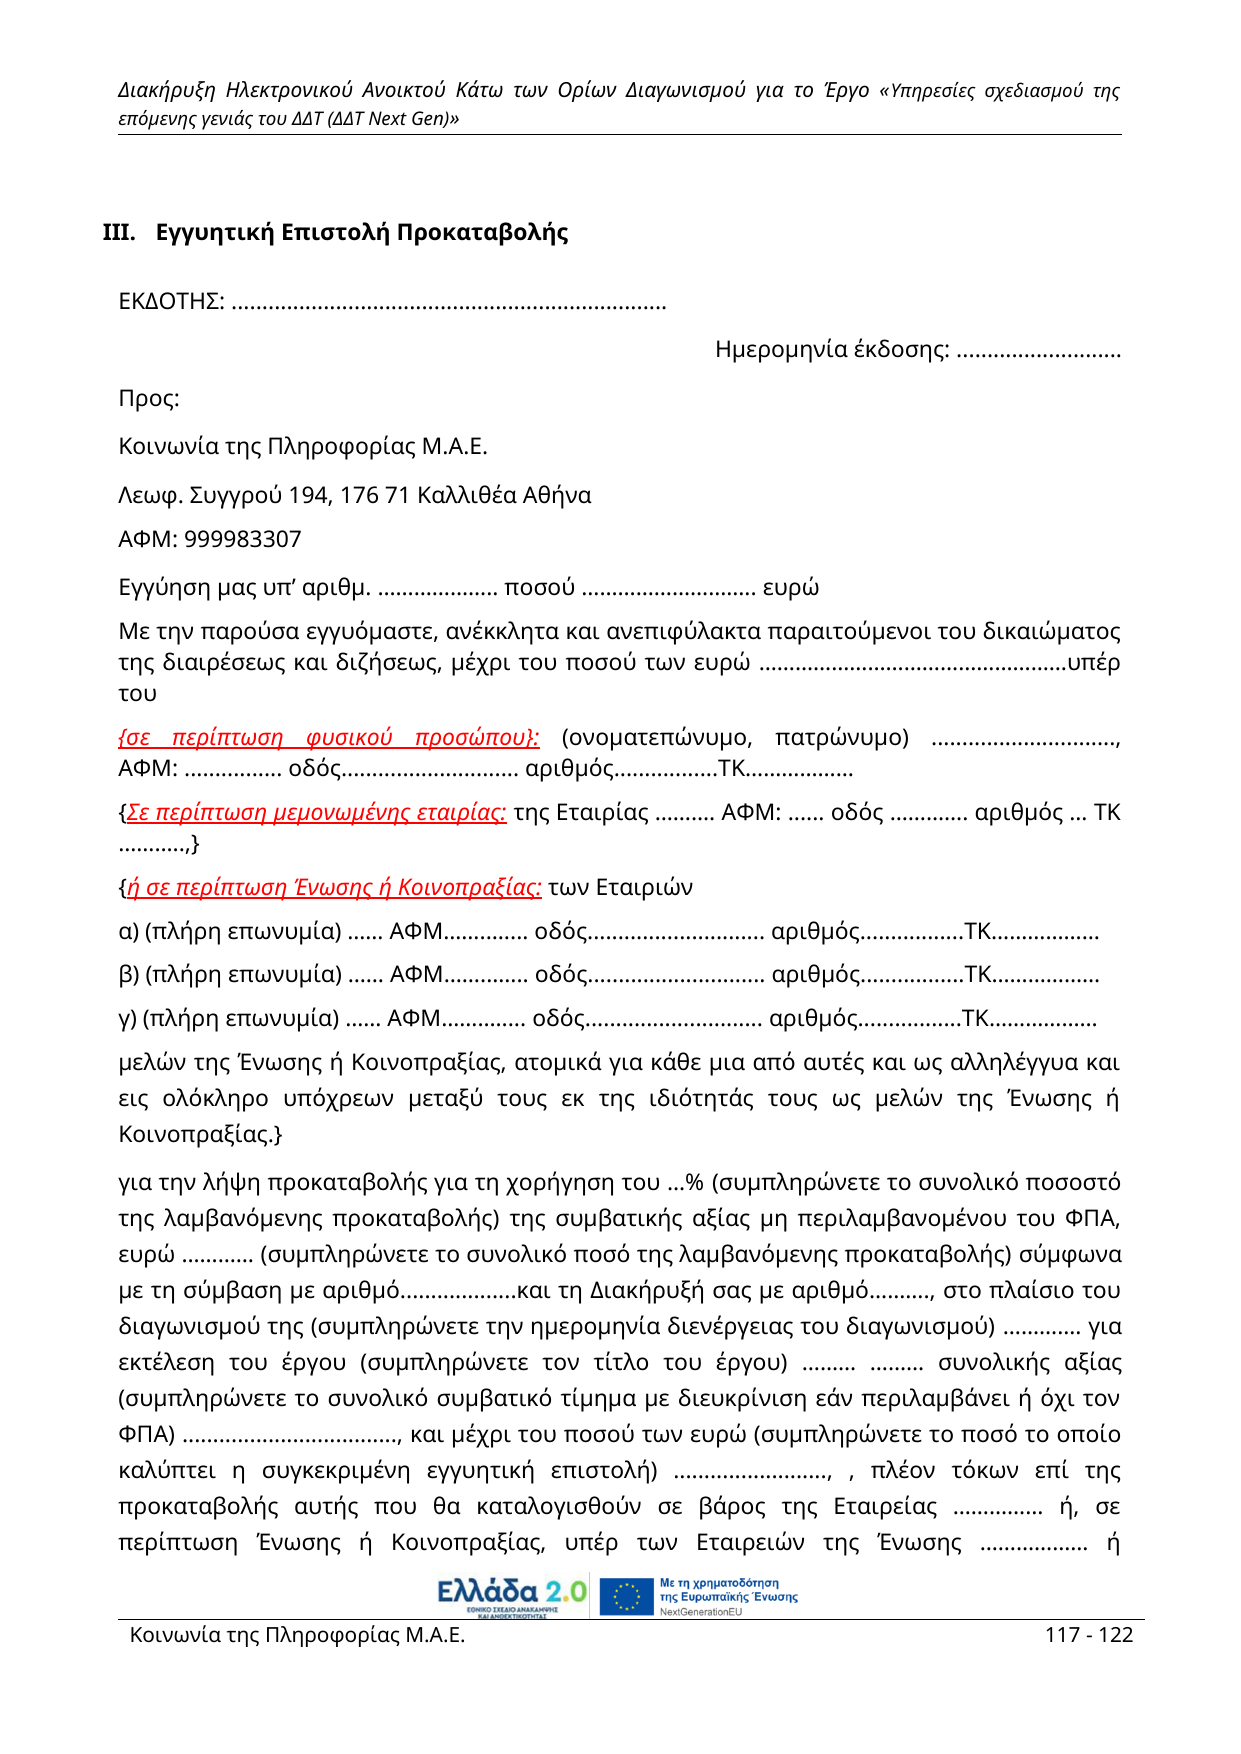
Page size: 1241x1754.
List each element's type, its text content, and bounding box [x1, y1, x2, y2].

picture [437, 1572, 804, 1619]
text Εγγύηση μας υπ’ αριθμ. ……………….. ποσού ………………….……. ευρώ [118, 571, 1122, 602]
text Με την παρούσα εγγυόμαστε, ανέκκλητα και ανεπιφύλακτα παραιτούμενοι του δικαιώματος της διαιρέσεως και διζήσεως, μέχρι του ποσού των ευρώ ……………………………………………υπέρ του [118, 615, 1122, 708]
text α) (πλήρη επωνυμία) …… ΑΦΜ…….….... οδός............................. αριθμός.................ΤΚ……………… [118, 915, 1122, 946]
text Προς: [118, 382, 1122, 413]
text {σε περίπτωση φυσικού προσώπου}: (ονοματεπώνυμο, πατρώνυμο) .............................., ΑΦΜ: ................ οδός............................. αριθμός.................ΤΚ……………… [118, 721, 1122, 783]
subtitle Εγγυητική Επιστολή Προκαταβολής [136, 216, 1122, 247]
text {Σε περίπτωση μεμονωμένης εταιρίας: της Εταιρίας ………. ΑΦΜ: ...... οδός …………. αριθμός … ΤΚ ………..,} [118, 796, 1122, 858]
text β) (πλήρη επωνυμία) …… ΑΦΜ…….….... οδός............................. αριθμός.................ΤΚ……………… [118, 958, 1122, 990]
text ΕΚΔΟΤΗΣ: ....................................................................... [118, 285, 1122, 316]
text Λεωφ. Συγγρού 194, 176 71 Καλλιθέα Αθήνα [118, 479, 1122, 510]
text μελών της Ένωσης ή Κοινοπραξίας, ατομικά για κάθε μια από αυτές και ως αλληλέγγυα και εις ολόκληρο υπόχρεων μεταξύ τους εκ της ιδιότητάς τους ως μελών της Ένωσης ή Κοινοπραξίας.} [118, 1046, 1122, 1149]
text Κοινωνία της Πληροφορίας Μ.Α.Ε. [118, 430, 1122, 462]
text {ή σε περίπτωση Ένωσης ή Κοινοπραξίας: των Εταιριών [118, 871, 1122, 902]
text γ) (πλήρη επωνυμία) …… ΑΦΜ…….….... οδός............................. αριθμός.................ΤΚ……………… [118, 1002, 1122, 1033]
text Ημερομηνία έκδοσης: ........................... [118, 333, 1122, 365]
text ΑΦΜ: 999983307 [118, 522, 1122, 554]
